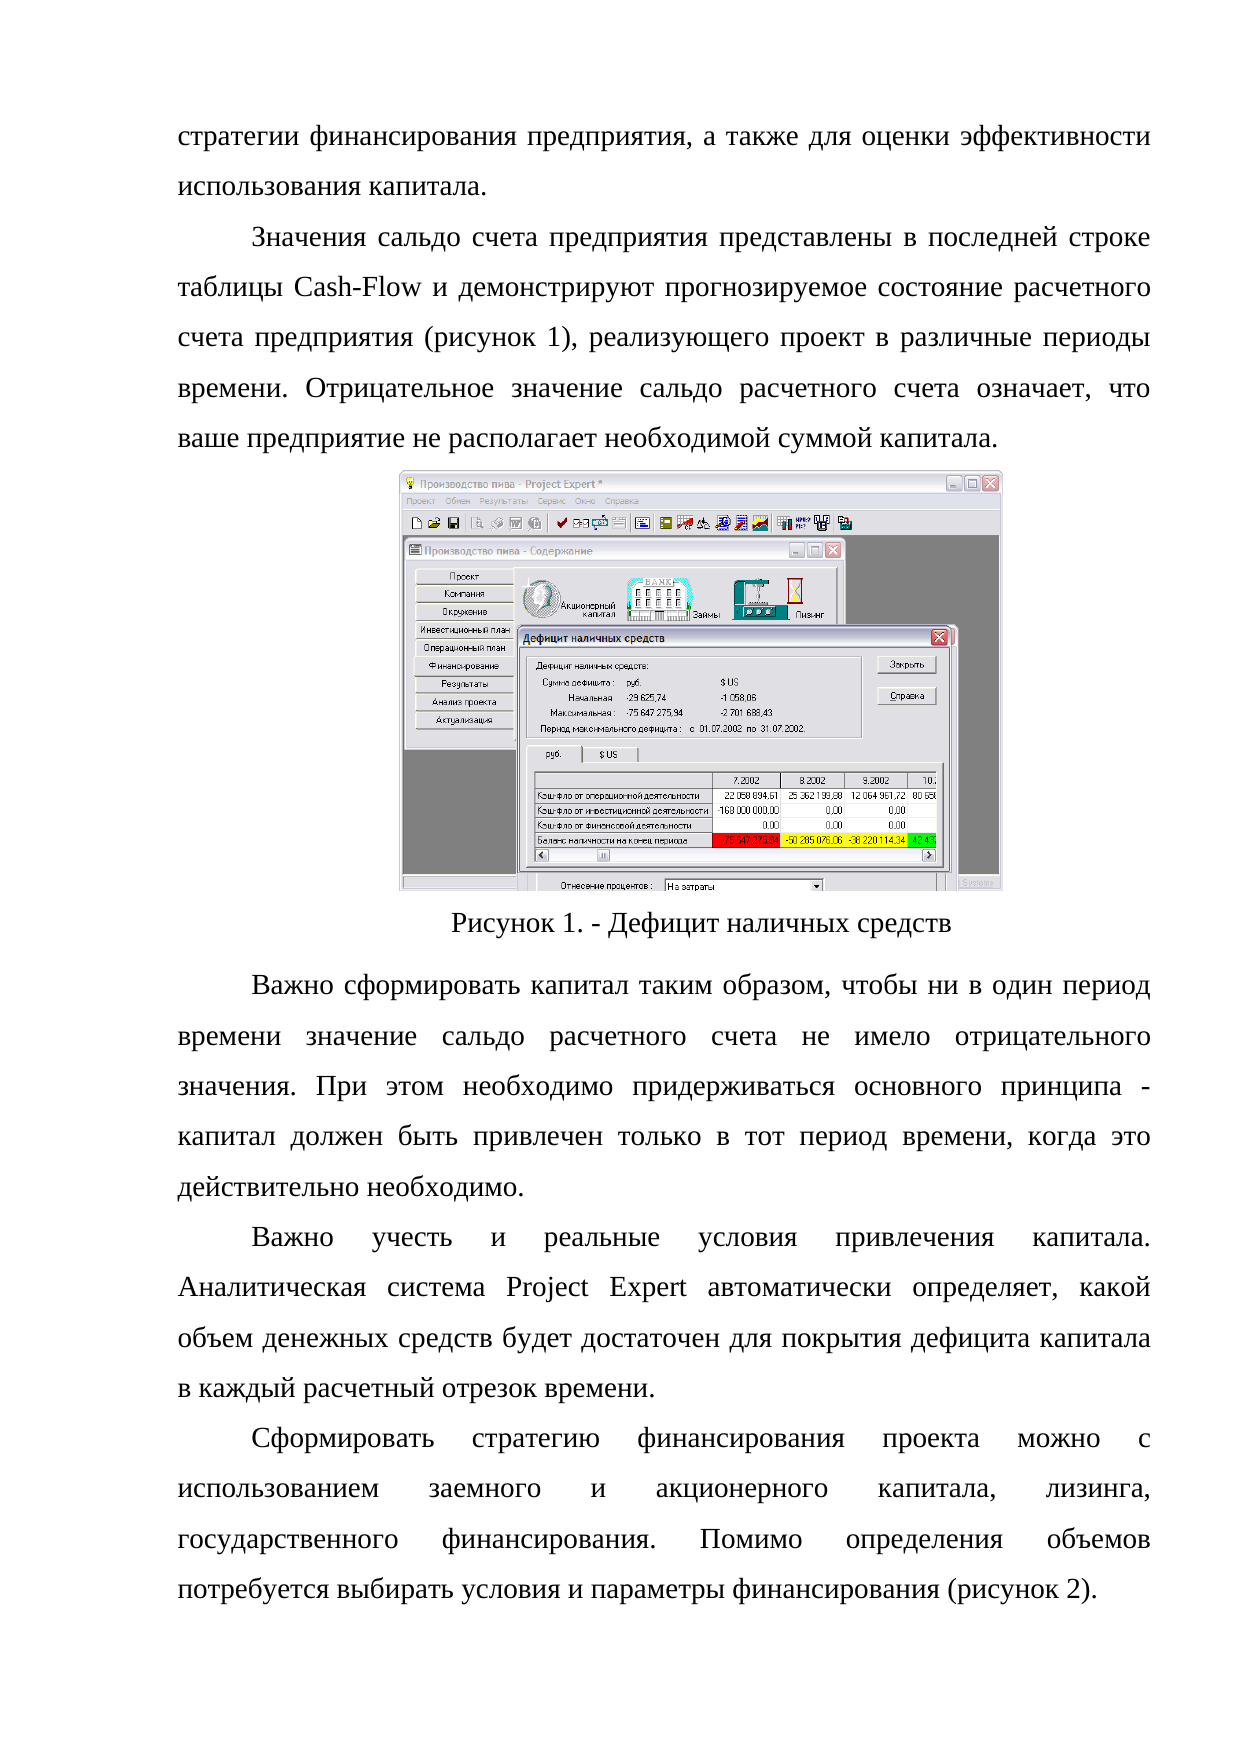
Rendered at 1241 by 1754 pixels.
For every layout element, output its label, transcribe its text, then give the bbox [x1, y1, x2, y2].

text Важно сформировать капитал таким образом, чтобы ни в один период времени значение сальдо расчетного счета не имело отрицательного значения. При этом необходимо придерживаться основного принципа - капитал должен быть привлечен только в тот период времени, когда это действительно необходимо. [177, 967, 1152, 1202]
text Важно учесть и реальные условия привлечения капитала. Аналитическая система Project Expert автоматически определяет, какой объем денежных средств будет достаточен для покрытия дефицита капитала в каждый расчетный отрезок времени. [177, 1219, 1152, 1403]
text Сформировать стратегию финансирования проекта можно с использованием заемного и акционерного капитала, лизинга, государственного финансирования. Помимо определения объемов потребуется выбирать условия и параметры финансирования (рисунок 2). [177, 1420, 1152, 1605]
picture [399, 470, 1003, 891]
text Значения сальдо счета предприятия представлены в последней строке таблицы Cash-Flow и демонстрируют прогнозируемое состояние расчетного счета предприятия (рисунок 1), реализующего проект в различные периоды времени. Отрицательное значение сальдо расчетного счета означает, что ваше предприятие не располагает необходимой суммой капитала. [177, 219, 1152, 453]
text Рисунок 1. - Дефицит наличных средств [177, 905, 1152, 938]
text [177, 118, 1152, 202]
